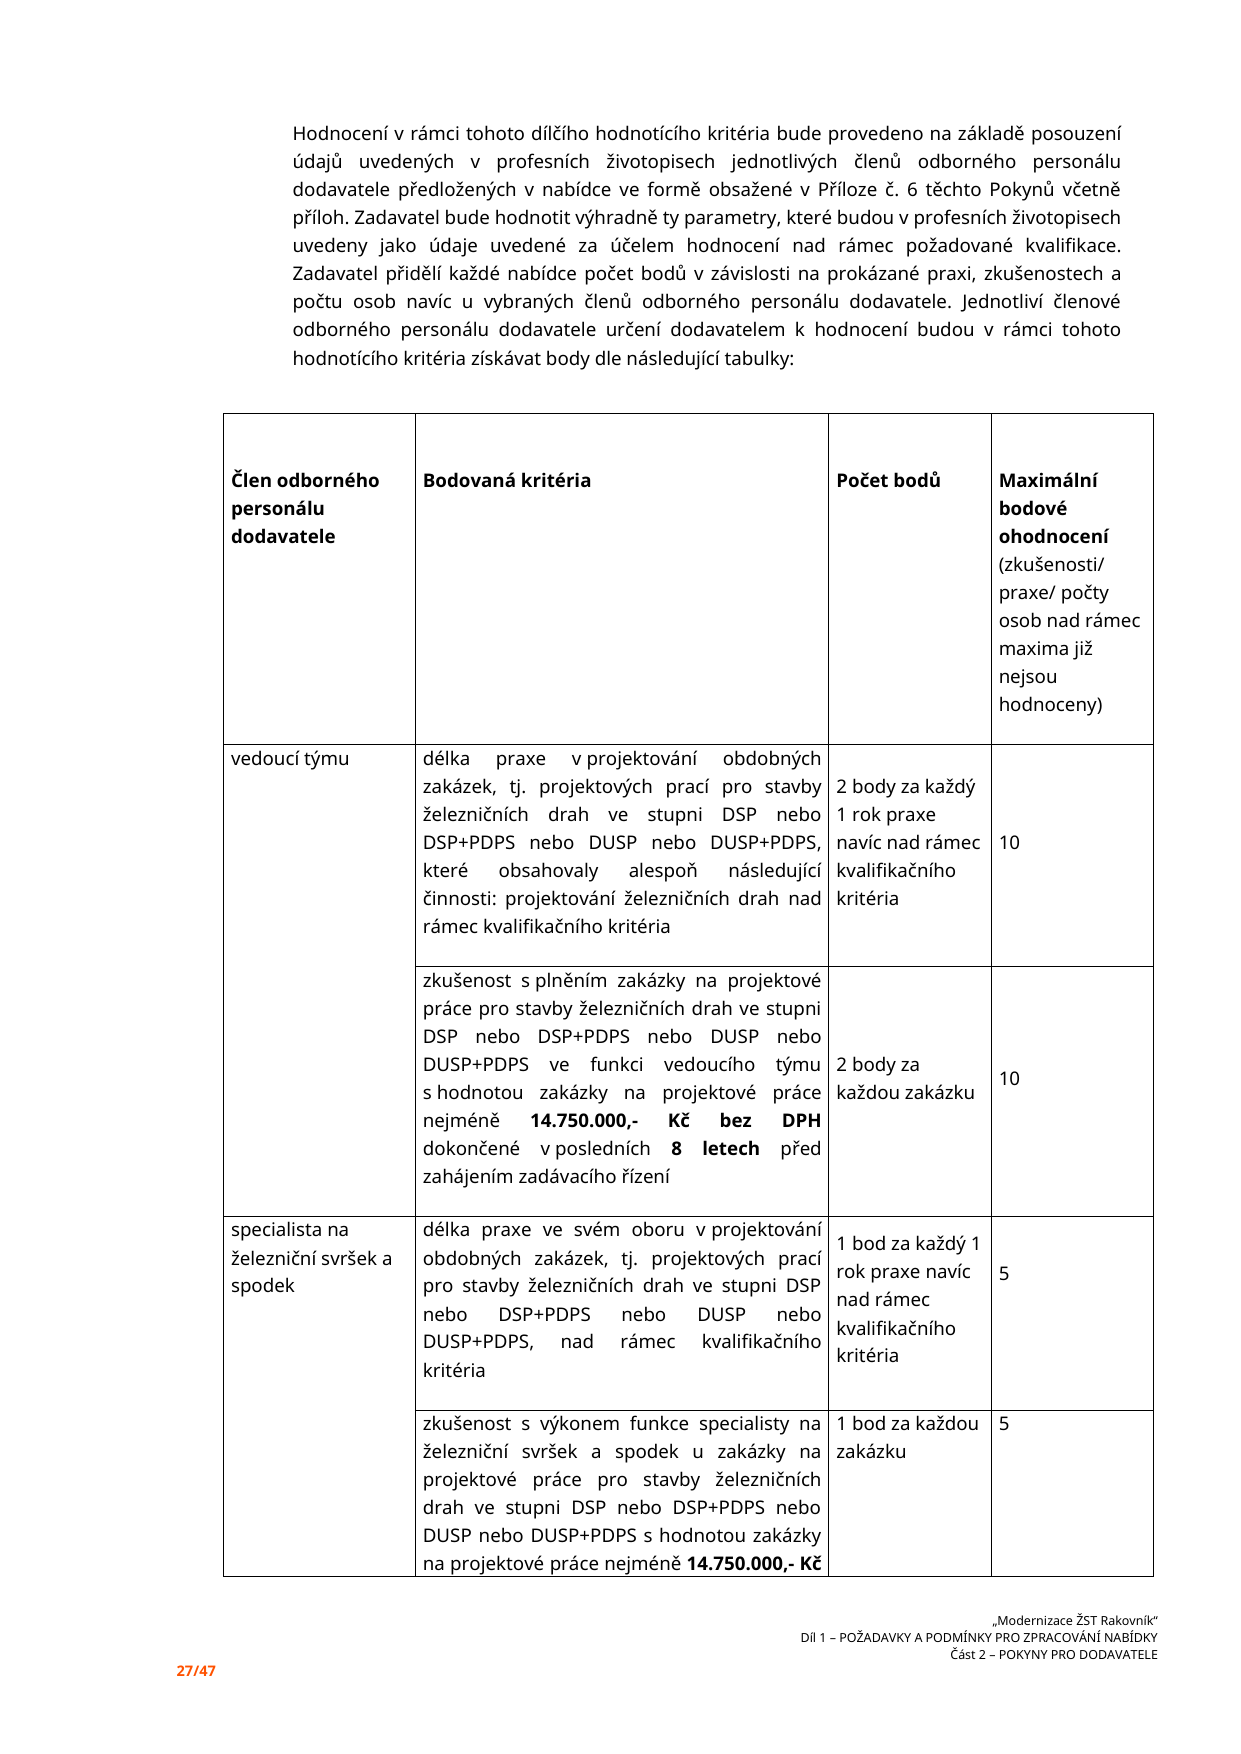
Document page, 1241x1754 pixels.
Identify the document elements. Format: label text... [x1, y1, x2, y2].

table_cell délka praxe v projektování obdobných zakázek, tj. projektových prací pro stavby železničních drah ve stupni DSP nebo DSP+PDPS nebo DUSP nebo DUSP+PDPS, které obsahovaly alespoň následující činnosti: projektování železničních drah nad rámec kvalifikačního kritéria [416, 745, 828, 966]
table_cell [416, 1411, 828, 1576]
table_cell 2 body za každý 1 rok praxe navíc nad rámec kvalifikačního kritéria [829, 745, 991, 966]
table_cell 1 bod za každý 1 rok praxe navíc nad rámec kvalifikačního kritéria [829, 1217, 991, 1409]
table_header Počet bodů [829, 414, 991, 744]
table_header Člen odborného personálu dodavatele [224, 414, 415, 744]
table_cell 10 [992, 745, 1153, 966]
list Hodnocení v rámci tohoto dílčího hodnotícího kritéria bude provedeno na základě posouzení údajů uvedených v profesních životopisech jednotlivých členů odborného personálu dodavatele předložených v nabídce ve formě obsažené v Příloze č. 6 těchto Pokynů včetně příloh. Zadavatel bude hodnotit výhradně ty parametry, které budou v profesních životopisech uvedeny jako údaje uvedené za účelem hodnocení nad rámec požadované kvalifikace. Zadavatel přidělí každé nabídce počet bodů v závislosti na prokázané praxi, zkušenostech a počtu osob navíc u vybraných členů odborného personálu dodavatele. Jednotliví členové odborného personálu dodavatele určení dodavatelem k hodnocení budou v rámci tohoto hodnotícího kritéria získávat body dle následující tabulky: [292, 121, 1122, 370]
table_cell zkušenost s plněním zakázky na projektové práce pro stavby železničních drah ve stupni DSP nebo DSP+PDPS nebo DUSP nebo DUSP+PDPS ve funkci vedoucího týmu s hodnotou zakázky na projektové práce nejméně 14.750.000,- Kč bez DPH dokončené v posledních 8 letech před zahájením zadávacího řízení [416, 967, 828, 1216]
table_cell 5 [992, 1217, 1153, 1409]
table_cell 5 [992, 1411, 1153, 1576]
table_cell 10 [992, 967, 1153, 1216]
table_cell vedoucí týmu [224, 745, 415, 1216]
table_header Bodovaná kritéria [416, 414, 828, 744]
table_cell 2 body za každou zakázku [829, 967, 991, 1216]
table_cell specialista na železniční svršek a spodek [224, 1217, 415, 1576]
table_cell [829, 1411, 991, 1576]
table_header Maximální bodové ohodnocení (zkušenosti/ praxe/ počty osob nad rámec maxima již nejsou hodnoceny) [992, 414, 1153, 744]
